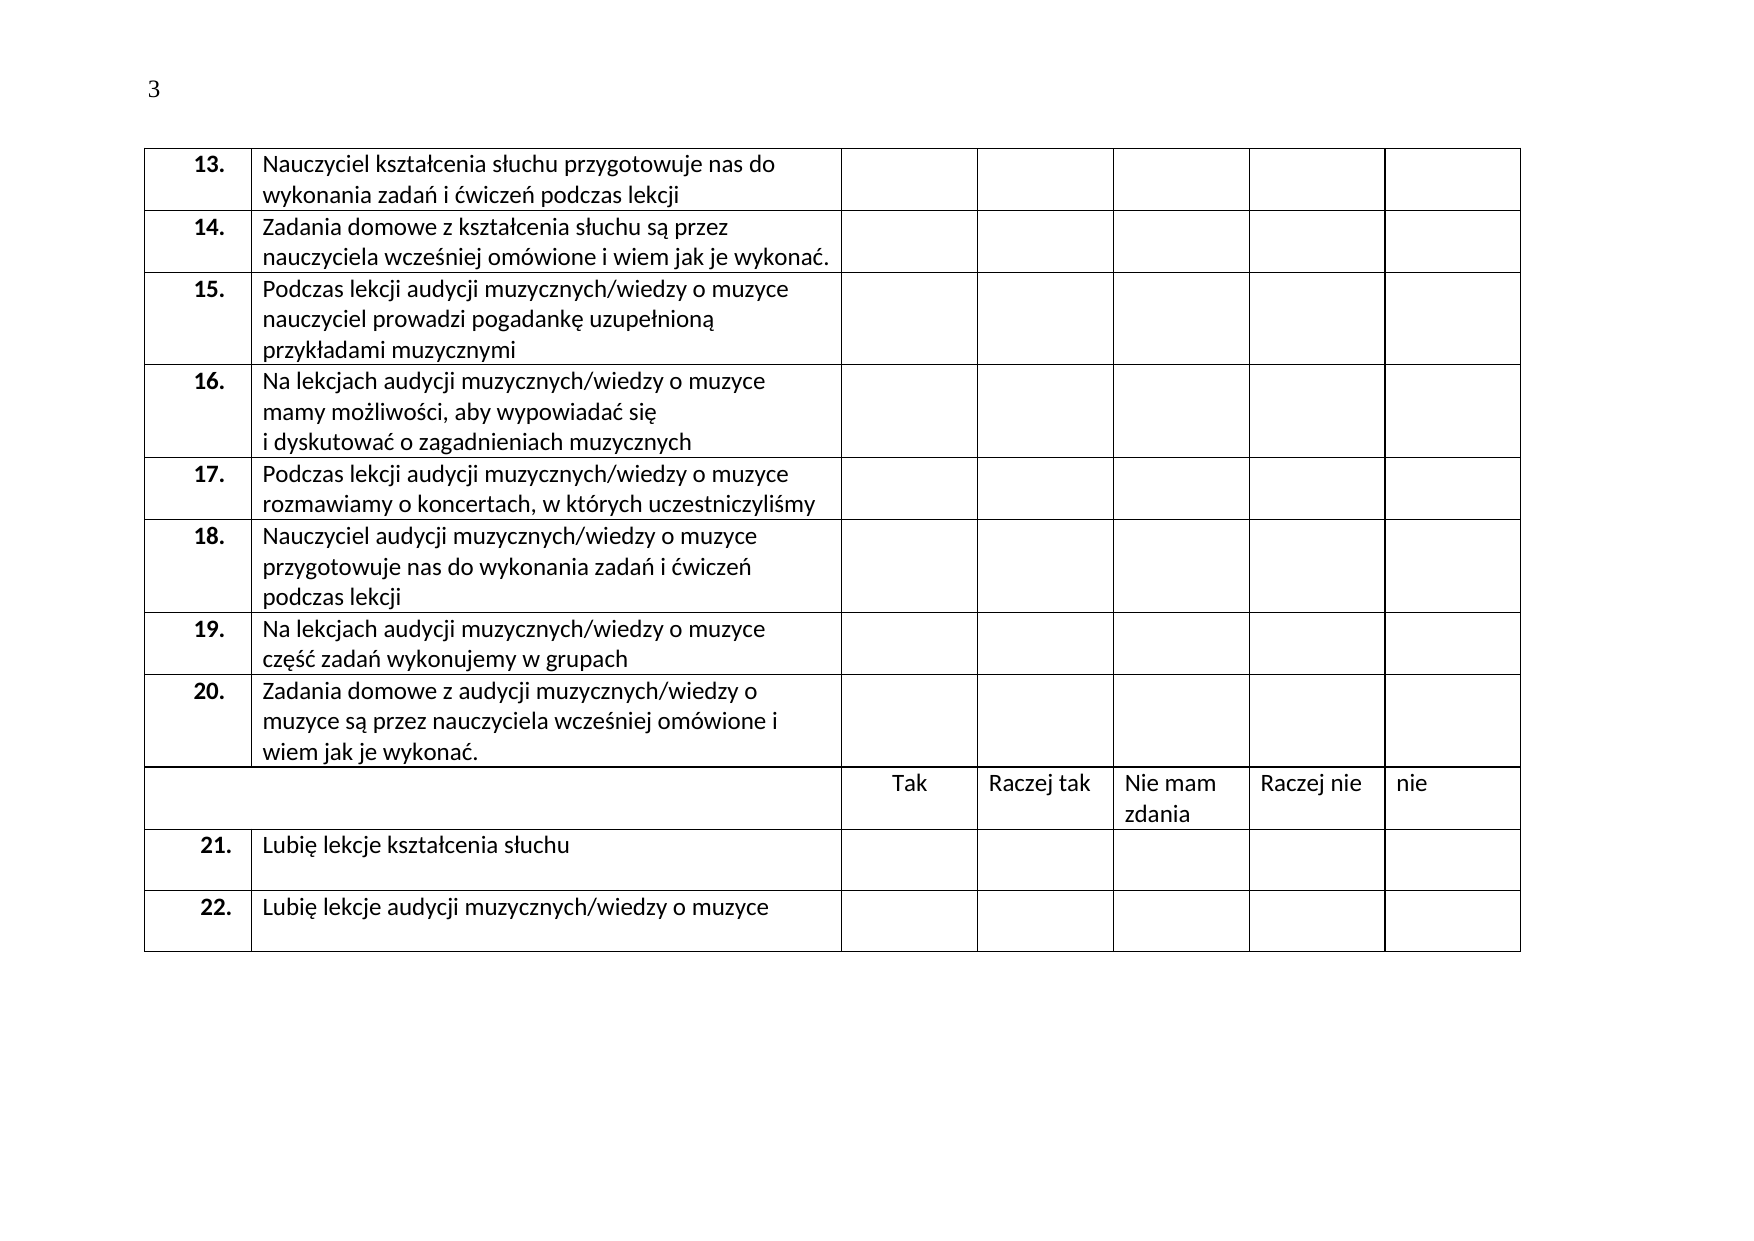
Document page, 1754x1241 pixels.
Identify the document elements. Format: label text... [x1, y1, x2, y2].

table_cell [842, 675, 977, 766]
table_cell [145, 520, 251, 612]
table_cell Nauczyciel audycji muzycznych/wiedzy o muzyce przygotowuje nas do wykonania zadań i ćwiczeń podczas lekcji [252, 520, 841, 612]
table_cell [145, 768, 841, 828]
table_cell Lubię lekcje audycji muzycznych/wiedzy o muzyce [252, 891, 841, 951]
table_cell [842, 273, 977, 364]
table_cell [1386, 613, 1520, 674]
table_cell [842, 365, 977, 457]
table_cell [1386, 675, 1520, 766]
table_cell [145, 365, 251, 457]
table_cell Podczas lekcji audycji muzycznych/wiedzy o muzyce rozmawiamy o koncertach, w których uczestniczyliśmy [252, 458, 841, 519]
table_cell [145, 273, 251, 364]
table_cell [978, 365, 1113, 457]
table_cell nie [1386, 768, 1520, 828]
table_cell Podczas lekcji audycji muzycznych/wiedzy o muzyce nauczyciel prowadzi pogadankę uzupełnioną przykładami muzycznymi [252, 273, 841, 364]
table_cell Zadania domowe z audycji muzycznych/wiedzy o muzyce są przez nauczyciela wcześniej omówione i wiem jak je wykonać. [252, 675, 841, 766]
table_cell [1386, 365, 1520, 457]
table_cell [145, 613, 251, 674]
table_cell [1114, 458, 1249, 519]
table_cell [978, 149, 1113, 210]
table_cell [978, 675, 1113, 766]
table_cell Na lekcjach audycji muzycznych/wiedzy o muzyce mamy możliwości, aby wypowiadać się i dyskutować o zagadnieniach muzycznych [252, 365, 841, 457]
table_cell [842, 149, 977, 210]
table_cell Nie mam zdania [1114, 768, 1249, 828]
table_cell [1114, 149, 1249, 210]
table_cell [842, 211, 977, 272]
table_cell [978, 273, 1113, 364]
table_cell [1114, 273, 1249, 364]
table_cell [1386, 149, 1520, 210]
table_cell [1250, 458, 1384, 519]
table_cell [978, 211, 1113, 272]
table_cell Zadania domowe z kształcenia słuchu są przez nauczyciela wcześniej omówione i wiem jak je wykonać. [252, 211, 841, 272]
table_cell [1250, 830, 1384, 890]
table_cell [1250, 891, 1384, 951]
table_cell [1386, 273, 1520, 364]
table_cell [978, 613, 1113, 674]
table_cell [145, 830, 251, 890]
table_cell [1250, 365, 1384, 457]
table_cell [842, 613, 977, 674]
table_cell [842, 830, 977, 890]
table_cell [1250, 675, 1384, 766]
table_cell [1114, 365, 1249, 457]
table_cell Tak [842, 768, 977, 828]
table_cell [842, 458, 977, 519]
table_cell [1114, 520, 1249, 612]
table_cell [1114, 211, 1249, 272]
table_cell Nauczyciel kształcenia słuchu przygotowuje nas do wykonania zadań i ćwiczeń podczas lekcji [252, 149, 841, 210]
table_cell [1250, 149, 1384, 210]
table_cell [145, 149, 251, 210]
table_cell [1114, 891, 1249, 951]
table_cell [145, 458, 251, 519]
table_cell [1114, 613, 1249, 674]
table_cell [1386, 458, 1520, 519]
table_cell [1386, 211, 1520, 272]
table_cell [1114, 675, 1249, 766]
table_cell [978, 830, 1113, 890]
table_cell [1250, 211, 1384, 272]
table_cell [978, 458, 1113, 519]
table_cell [1386, 830, 1520, 890]
table_cell [978, 891, 1113, 951]
table_cell [842, 520, 977, 612]
table_cell [1386, 891, 1520, 951]
table_cell [1250, 520, 1384, 612]
table_cell [145, 211, 251, 272]
table_cell Raczej tak [978, 768, 1113, 828]
table_cell Lubię lekcje kształcenia słuchu [252, 830, 841, 890]
table_cell [978, 520, 1113, 612]
table_cell [1250, 273, 1384, 364]
table_cell Na lekcjach audycji muzycznych/wiedzy o muzyce część zadań wykonujemy w grupach [252, 613, 841, 674]
table_cell [145, 675, 251, 766]
table_cell Raczej nie [1250, 768, 1384, 828]
table_cell [1386, 520, 1520, 612]
table_cell [145, 891, 251, 951]
table_cell [842, 891, 977, 951]
table_cell [1114, 830, 1249, 890]
table_cell [1250, 613, 1384, 674]
